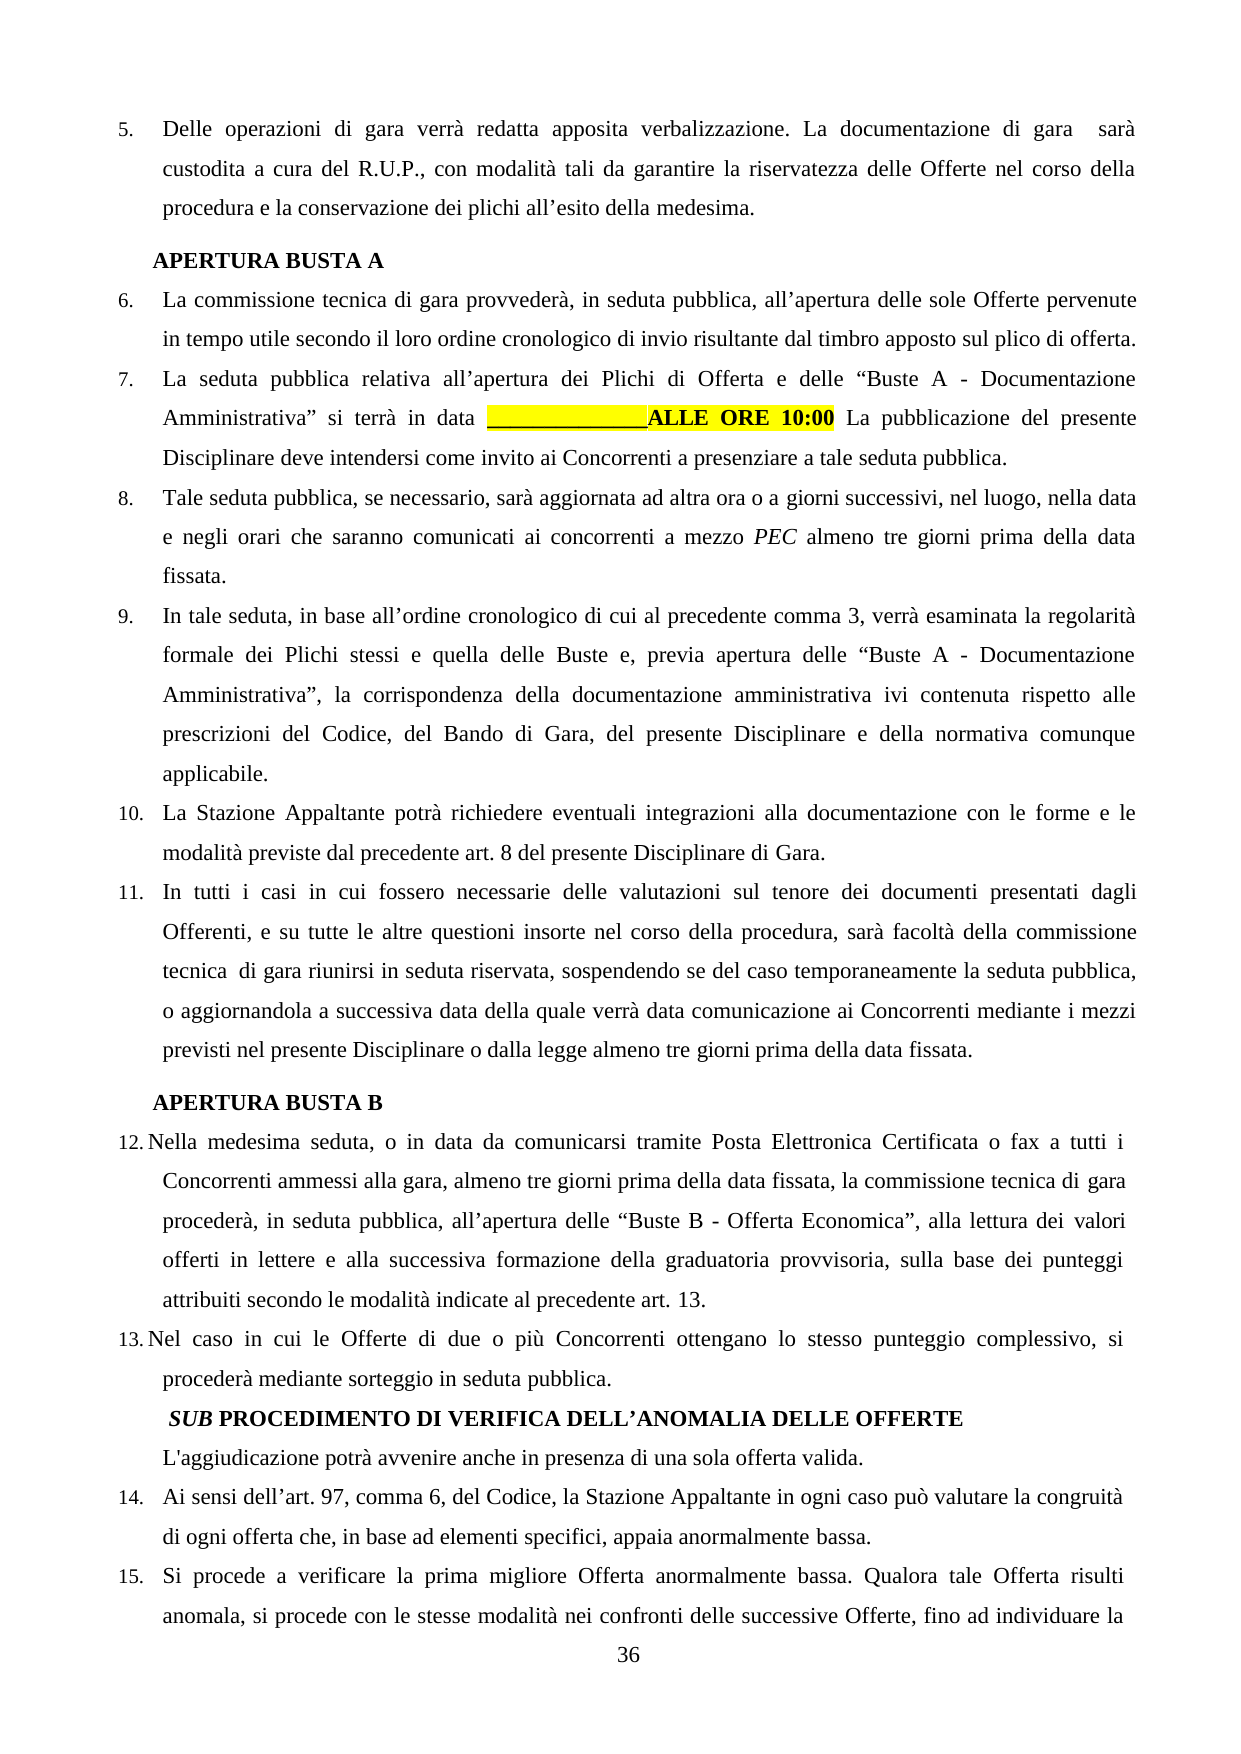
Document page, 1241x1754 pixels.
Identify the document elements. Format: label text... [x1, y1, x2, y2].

list In tale seduta, in base all’ordine cronologico di cui al precedente comma 3, verrà esaminata la regolarità formale dei Plichi stessi e quella delle Buste e, previa apertura delle “Buste A - Documentazione Amministrativa”, la corrispondenza della documentazione amministrativa ivi contenuta rispetto alle prescrizioni del Codice, del Bando di Gara, del presente Disciplinare e della normativa comunque applicabile. [118, 602, 1137, 786]
subtitle SUB PROCEDIMENTO DI VERIFICA DELL’ANOMALIA DELLE OFFERTE [168, 1405, 1151, 1431]
list Nel caso in cui le Offerte di due o più Concorrenti ottengano lo stesso punteggio complessivo, si procederà mediante sorteggio in seduta pubblica. [118, 1325, 1125, 1391]
list Nella medesima seduta, o in data da comunicarsi tramite Posta Elettronica Certificata o fax a tutti i Concorrenti ammessi alla gara, almeno tre giorni prima della data fissata, la commissione tecnica di gara procederà, in seduta pubblica, all’apertura delle “Buste B - Offerta Economica”, alla lettura dei valori offerti in lettere e alla successiva formazione della graduatoria provvisoria, sulla base dei punteggi attribuiti secondo le modalità indicate al precedente art. 13. [118, 1128, 1126, 1312]
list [118, 1562, 1126, 1628]
list La commissione tecnica di gara provvederà, in seduta pubblica, all’apertura delle sole Offerte pervenute in tempo utile secondo il loro ordine cronologico di invio risultante dal timbro apposto sul plico di offerta. [118, 286, 1137, 352]
list Delle operazioni di gara verrà redatta apposita verbalizzazione. La documentazione di gara sarà custodita a cura del R.U.P., con modalità tali da garantire la riservatezza delle Offerte nel corso della procedura e la conservazione dei plichi all’esito della medesima. [118, 115, 1137, 221]
subtitle APERTURA BUSTA A [152, 247, 1151, 273]
list In tutti i casi in cui fossero necessarie delle valutazioni sul tenore dei documenti presentati dagli Offerenti, e su tutte le altre questioni insorte nel corso della procedura, sarà facoltà della commissione tecnica di gara riunirsi in seduta riservata, sospendendo se del caso temporaneamente la seduta pubblica, o aggiornandola a successiva data della quale verrà data comunicazione ai Concorrenti mediante i mezzi previsti nel presente Disciplinare o dalla legge almeno tre giorni prima della data fissata. [118, 878, 1137, 1063]
text L'aggiudicazione potrà avvenire anche in presenza di una sola offerta valida. [162, 1444, 1151, 1470]
subtitle APERTURA BUSTA B [152, 1089, 1151, 1115]
list Tale seduta pubblica, se necessario, sarà aggiornata ad altra ora o a giorni successivi, nel luogo, nella data e negli orari che saranno comunicati ai concorrenti a mezzo PEC almeno tre giorni prima della data fissata. [118, 483, 1137, 589]
list La Stazione Appaltante potrà richiedere eventuali integrazioni alla documentazione con le forme e le modalità previste dal precedente art. 8 del presente Disciplinare di Gara. [118, 799, 1137, 865]
list Ai sensi dell’art. 97, comma 6, del Codice, la Stazione Appaltante in ogni caso può valutare la congruità di ogni offerta che, in base ad elementi specifici, appaia anormalmente bassa. [118, 1483, 1125, 1549]
list La seduta pubblica relativa all’apertura dei Plichi di Offerta e delle “Buste A - Documentazione Amministrativa” si terrà in data ______________ALLE ORE 10:00 La pubblicazione del presente Disciplinare deve intendersi come invito ai Concorrenti a presenziare a tale seduta pubblica. [118, 365, 1137, 470]
